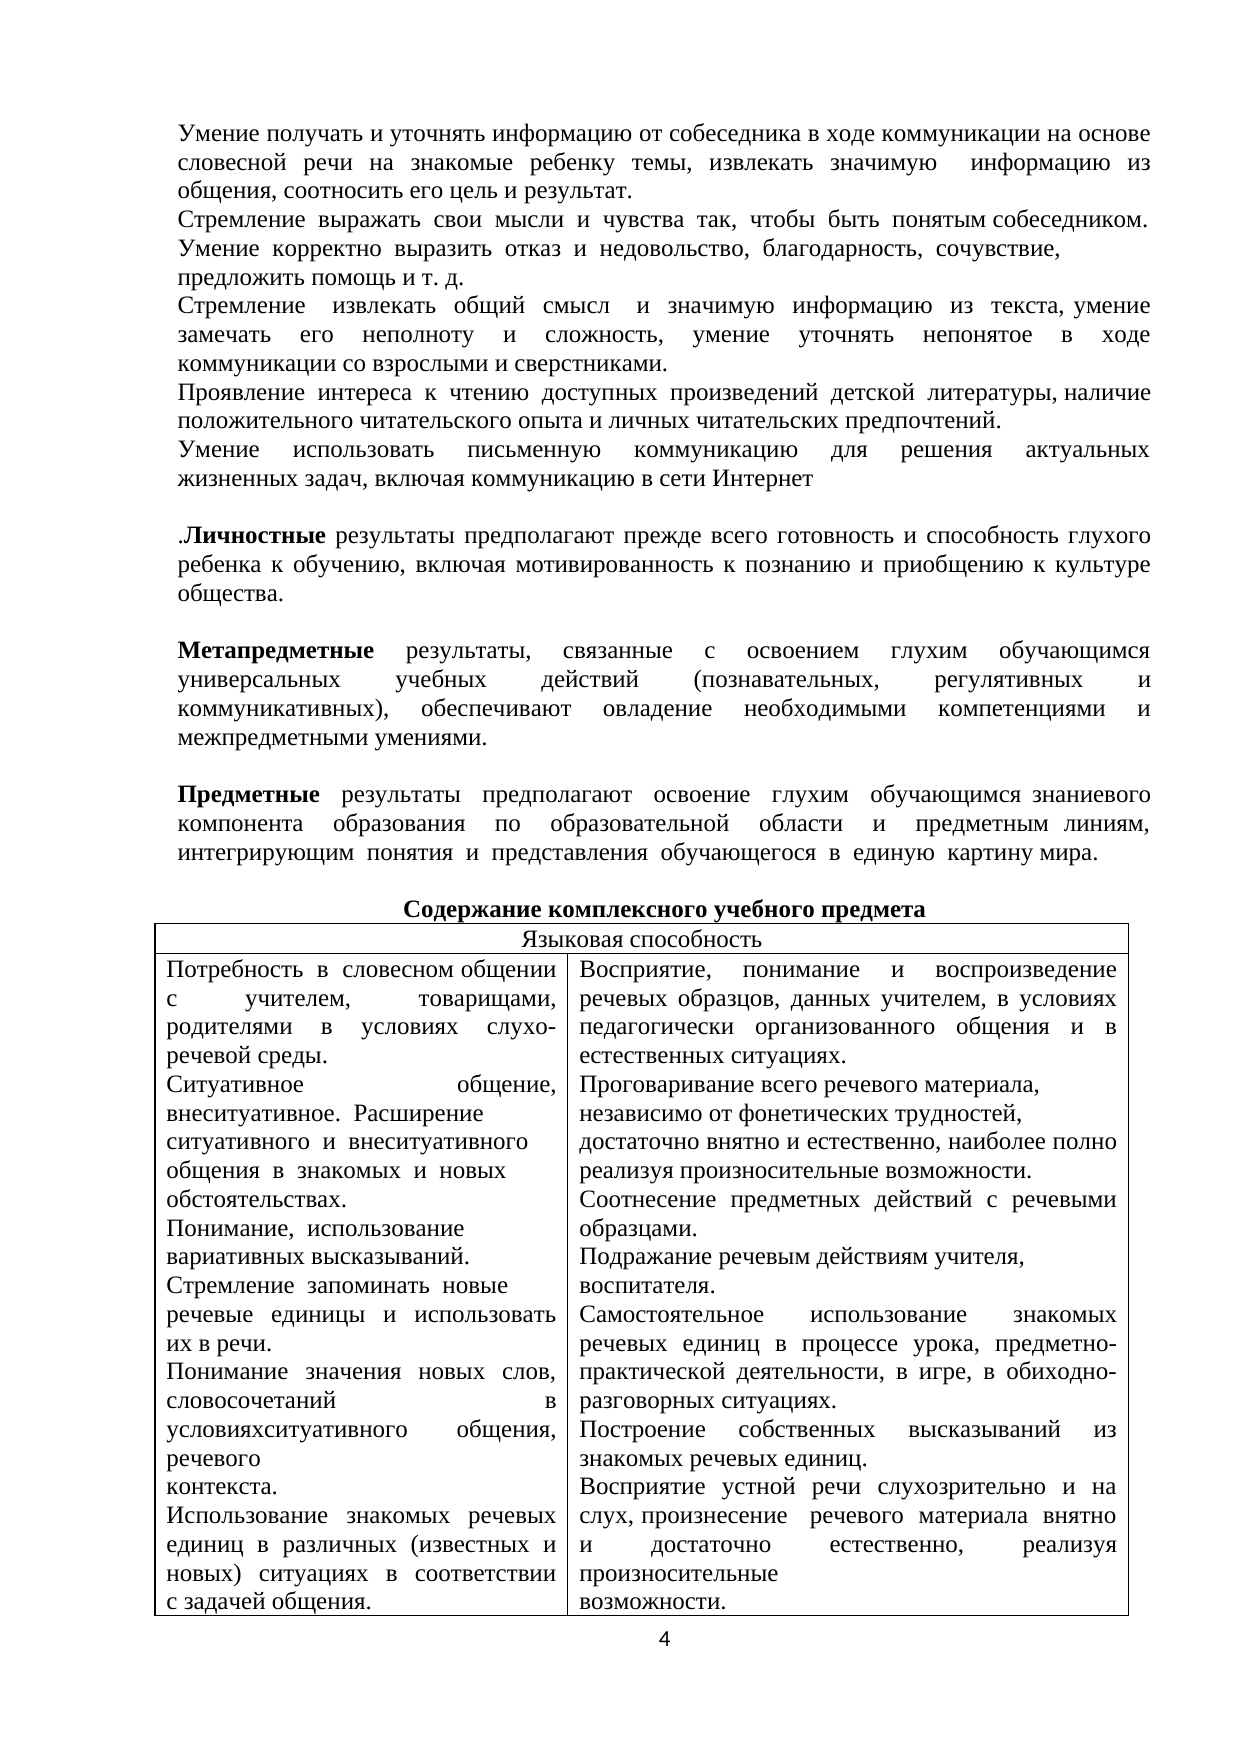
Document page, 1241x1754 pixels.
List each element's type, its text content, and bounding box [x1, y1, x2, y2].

text Умение получать и уточнять информацию от собеседника в ходе коммуникации на основе словесной речи на знакомые ребенку темы, извлекать значимую информацию из общения, соотносить его цель и результат. [177, 118, 1152, 204]
text Предметные результаты предполагают освоение глухим обучающимся знаниевого компонента образования по образовательной области и предметным линиям, интегрирующим понятия и представления обучающегося в единую картину мира. [177, 779, 1152, 866]
text предложить помощь и т. д. [177, 262, 1152, 291]
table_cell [568, 954, 1128, 1615]
text .Личностные результаты предполагают прежде всего готовность и способность глухого ребенка к обучению, включая мотивированность к познанию и приобщению к культуре общества. [177, 521, 1152, 607]
table_header Языковая способность [156, 924, 1128, 953]
text Проявление интереса к чтению доступных произведений детской литературы, наличие положительного читательского опыта и личных читательских предпочтений. [177, 377, 1152, 434]
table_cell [156, 954, 567, 1615]
text Умение использовать письменную коммуникацию для решения актуальных жизненных задач, включая коммуникацию в сети Интернет [177, 434, 1152, 492]
text Умение корректно выразить отказ и недовольство, благодарность, сочувствие, [177, 233, 1152, 262]
text Стремление извлекать общий смысл и значимую информацию из текста, умение замечать его неполноту и сложность, умение уточнять непонятое в ходе коммуникации со взрослыми и сверстниками. [177, 291, 1152, 377]
text Содержание комплексного учебного предмета [177, 894, 1152, 923]
text Метапредметные результаты, связанные с освоением глухим обучающимся универсальных учебных действий (познавательных, регулятивных и коммуникативных), обеспечивают овладение необходимыми компетенциями и межпредметными умениями. [177, 636, 1152, 751]
text Стремление выражать свои мысли и чувства так, чтобы быть понятым собеседником. [177, 204, 1152, 233]
